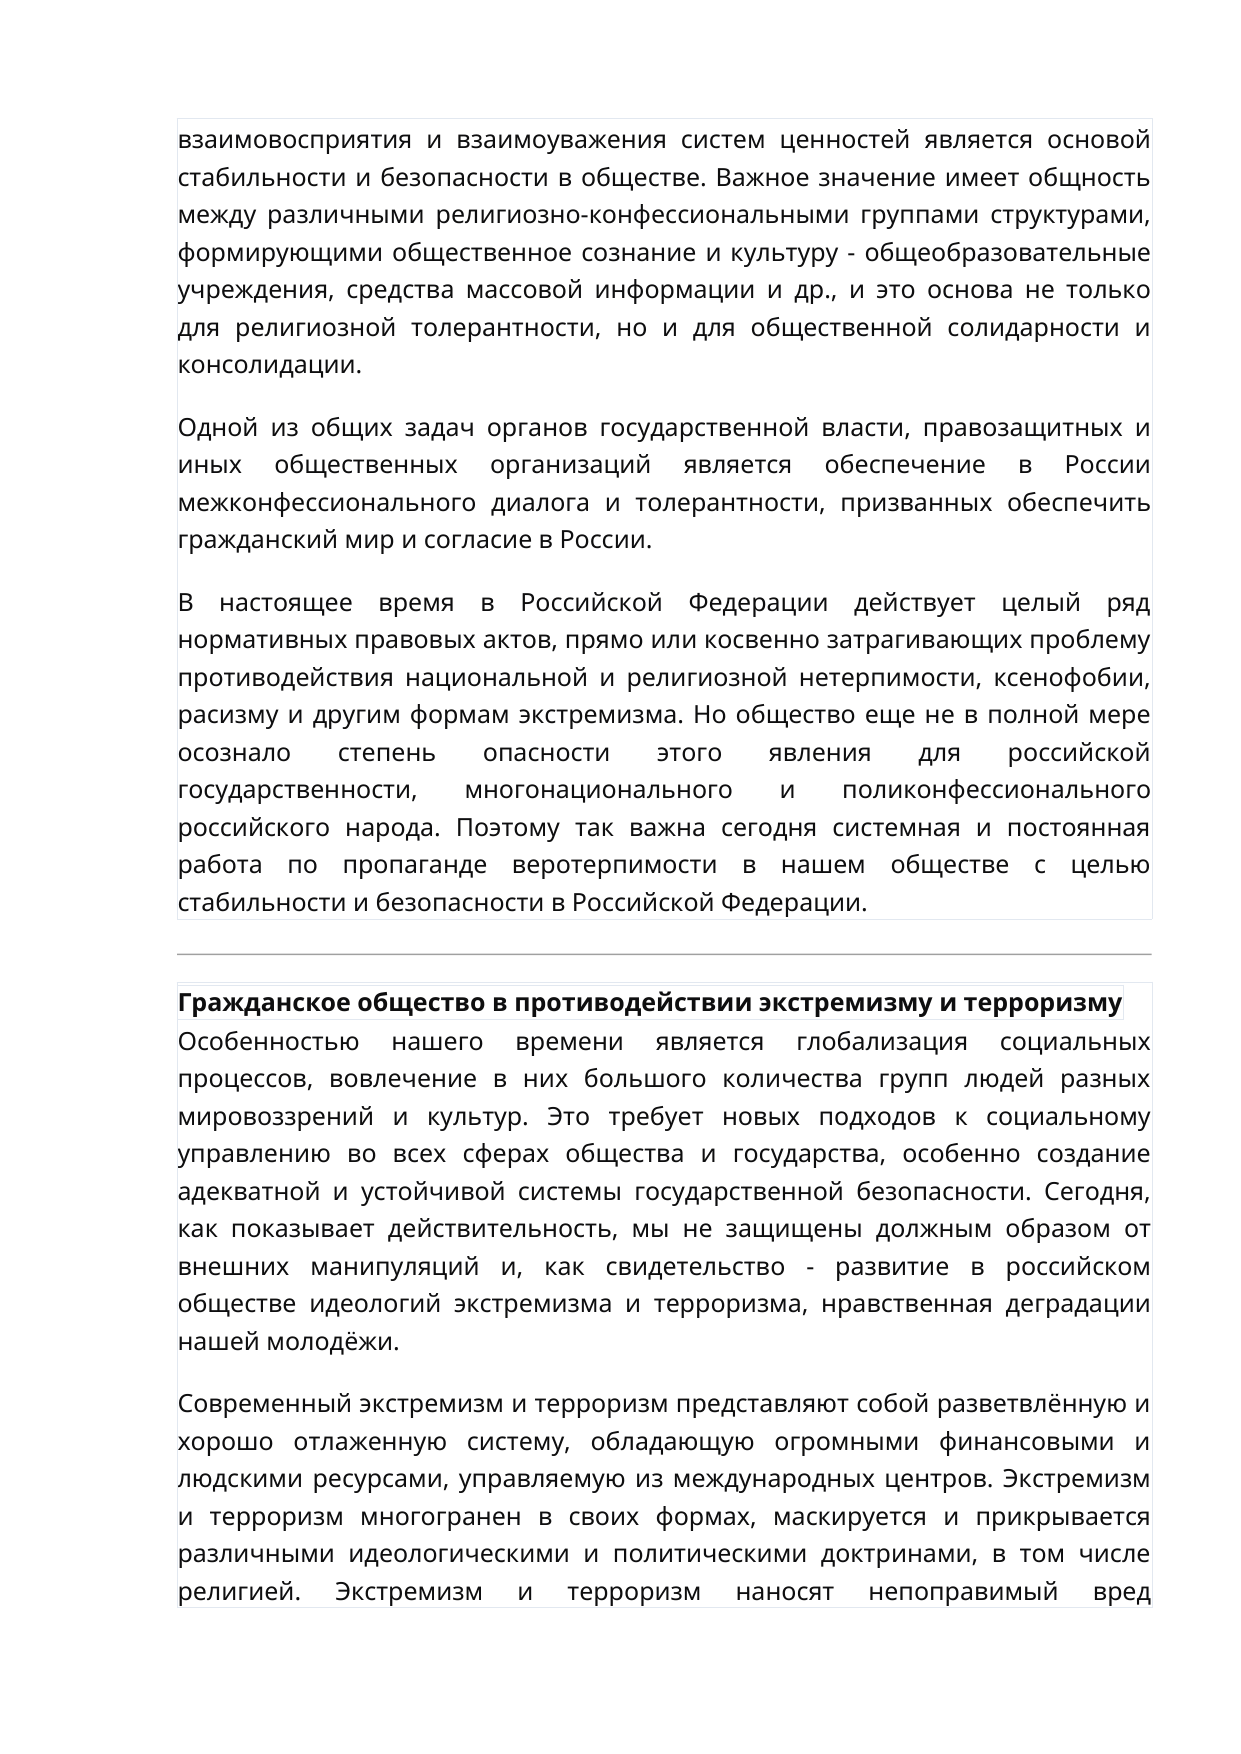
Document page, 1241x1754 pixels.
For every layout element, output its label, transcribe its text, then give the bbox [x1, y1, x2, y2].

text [178, 1382, 1152, 1607]
text Гражданское общество в противодействии экстремизму и терроризму [178, 983, 1152, 1020]
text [178, 119, 1152, 381]
text Особенностью нашего времени является глобализация социальных процессов, вовлечение в них большого количества групп людей разных мировоззрений и культур. Это требует новых подходов к социальному управлению во всех сферах общества и государства, особенно создание адекватной и устойчивой системы государственной безопасности. Сегодня, как показывает действительность, мы не защищены должным образом от внешних манипуляций и, как свидетельство - развитие в российском обществе идеологий экстремизма и терроризма, нравственная деградации нашей молодёжи. [178, 1020, 1152, 1357]
text Одной из общих задач органов государственной власти, правозащитных и иных общественных организаций является обеспечение в России межконфессионального диалога и толерантности, призванных обеспечить гражданский мир и согласие в России. [178, 406, 1152, 556]
text В настоящее время в Российской Федерации действует целый ряд нормативных правовых актов, прямо или косвенно затрагивающих проблему противодействия национальной и религиозной нетерпимости, ксенофобии, расизму и другим формам экстремизма. Но общество еще не в полной мере осознало степень опасности этого явления для российской государственности, многонационального и поликонфессионального российского народа. Поэтому так важна сегодня системная и постоянная работа по пропаганде веротерпимости в нашем обществе с целью стабильности и безопасности в Российской Федерации. [178, 581, 1152, 919]
